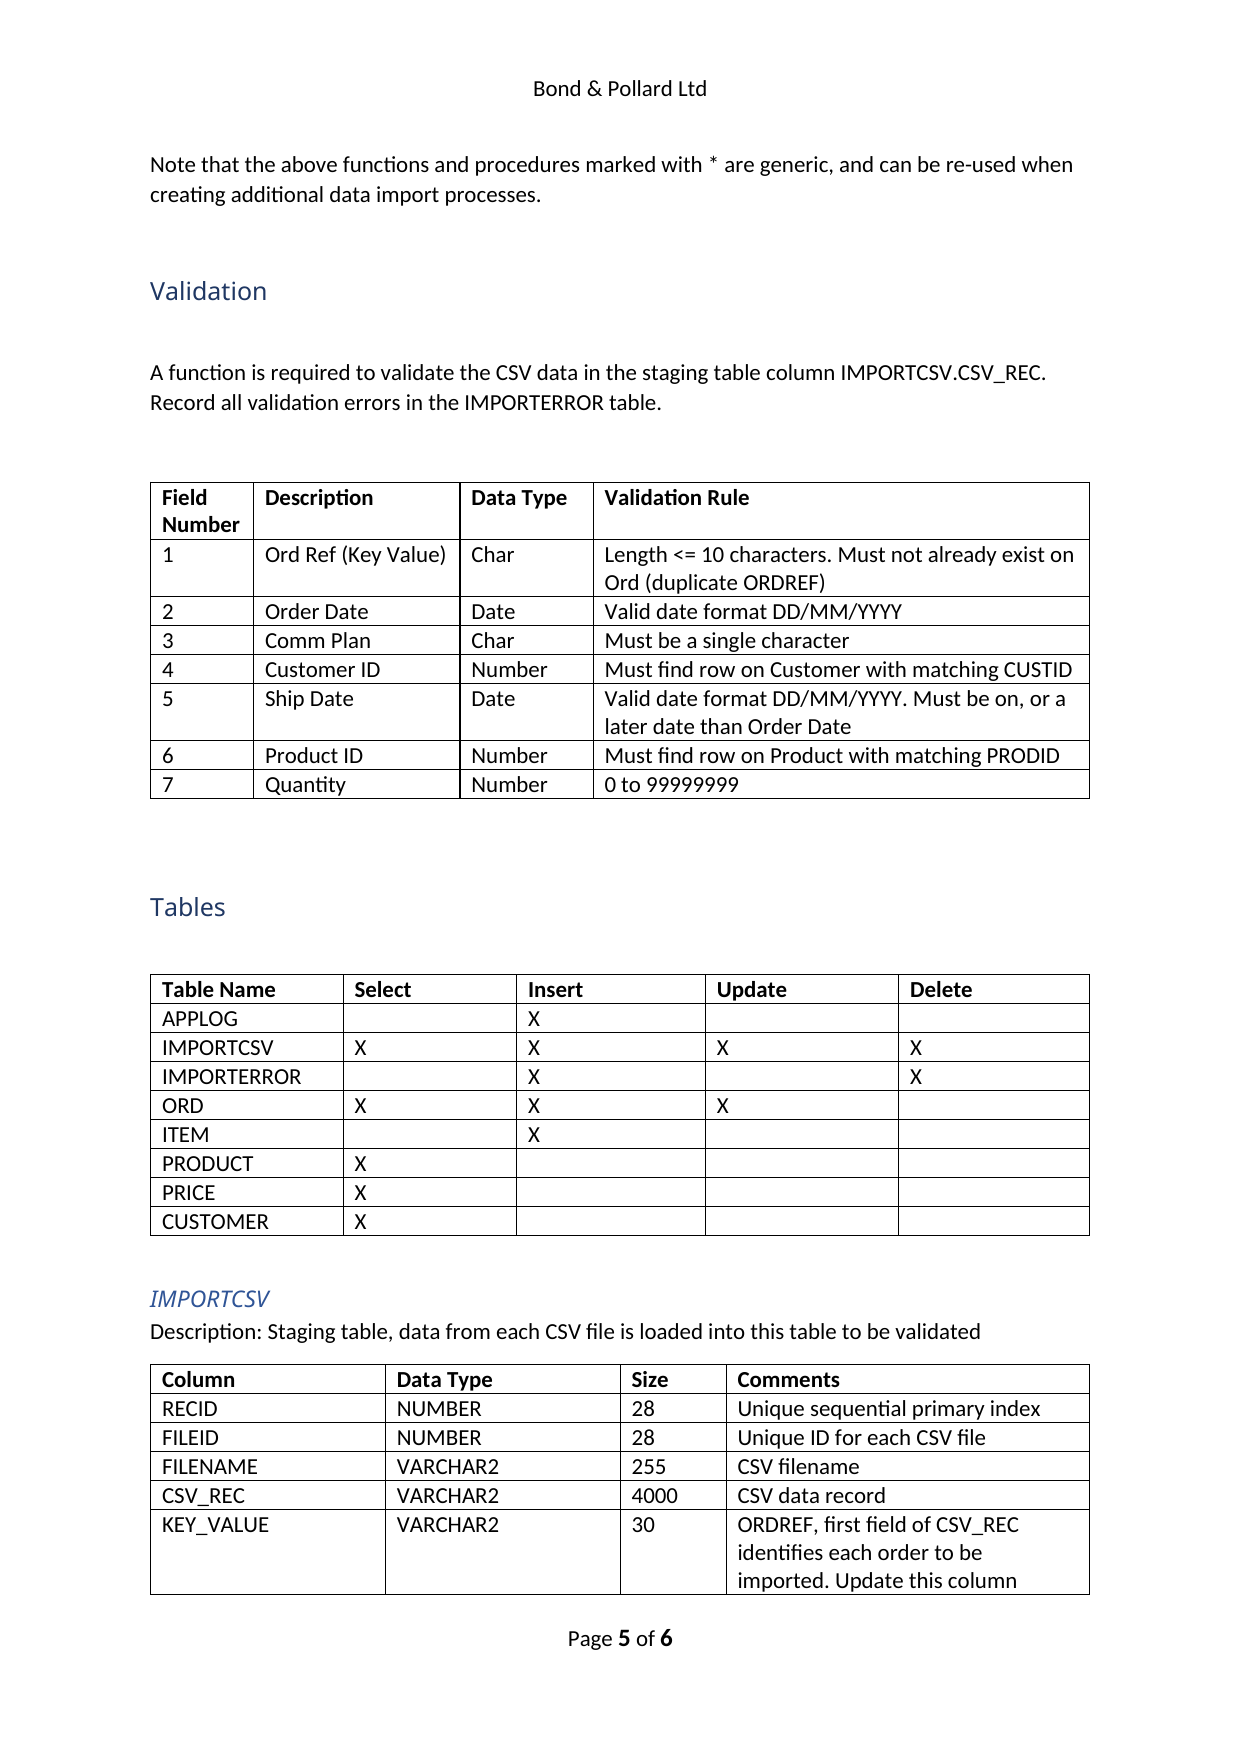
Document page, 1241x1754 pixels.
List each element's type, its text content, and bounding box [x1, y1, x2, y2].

table_header Table Name [151, 975, 343, 1003]
table_cell CSV data record [727, 1481, 1089, 1509]
table_header Validation Rule [594, 483, 1089, 539]
table_cell PRODUCT [151, 1149, 343, 1177]
table_cell X [344, 1033, 516, 1061]
table_cell [706, 1062, 898, 1090]
text Note that the above functions and procedures marked with * are generic, and can be re-used when creating additional data import processes. [150, 150, 1090, 208]
table_cell Number [461, 741, 593, 769]
table_cell Number [461, 655, 593, 683]
table_cell [899, 1004, 1089, 1032]
table_cell [899, 1091, 1089, 1119]
subtitle Validation [150, 274, 1090, 308]
table_cell 3 [151, 626, 253, 654]
table_header Size [621, 1365, 726, 1393]
table_cell Unique ID for each CSV file [727, 1423, 1089, 1451]
table_cell Date [461, 597, 593, 625]
table_cell X [344, 1178, 516, 1206]
table_cell X [517, 1033, 705, 1061]
table_cell Quantity [254, 770, 459, 798]
table_cell [706, 1178, 898, 1206]
table_cell Char [461, 626, 593, 654]
table_cell [899, 1149, 1089, 1177]
table_cell [706, 1004, 898, 1032]
table_cell Valid date format DD/MM/YYYY. Must be on, or a later date than Order Date [594, 684, 1089, 740]
table_cell X [517, 1091, 705, 1119]
text Description: Staging table, data from each CSV file is loaded into this table to be validated [150, 1317, 1090, 1345]
table_cell NUMBER [386, 1394, 620, 1422]
table_header Data Type [386, 1365, 620, 1393]
table_cell [517, 1207, 705, 1235]
table_cell CUSTOMER [151, 1207, 343, 1235]
subtitle Tables [150, 890, 1090, 924]
table_cell [706, 1120, 898, 1148]
table_cell X [517, 1120, 705, 1148]
table_cell [344, 1120, 516, 1148]
table_cell X [899, 1062, 1089, 1090]
table_cell IMPORTERROR [151, 1062, 343, 1090]
table_cell Product ID [254, 741, 459, 769]
table_cell 28 [621, 1423, 726, 1451]
table_cell VARCHAR2 [386, 1510, 620, 1594]
table_cell X [706, 1091, 898, 1119]
table_cell CSV_REC [151, 1481, 385, 1509]
table_cell 5 [151, 684, 253, 740]
table_cell CSV filename [727, 1452, 1089, 1480]
table_cell NUMBER [386, 1423, 620, 1451]
table_cell Length <= 10 characters. Must not already exist on Ord (duplicate ORDREF) [594, 540, 1089, 596]
table_cell X [344, 1149, 516, 1177]
table_cell RECID [151, 1394, 385, 1422]
table_cell X [344, 1091, 516, 1119]
table_cell IMPORTCSV [151, 1033, 343, 1061]
table_cell [899, 1178, 1089, 1206]
table_cell Ord Ref (Key Value) [254, 540, 459, 596]
table_cell Must find row on Product with matching PRODID [594, 741, 1089, 769]
table_cell Ship Date [254, 684, 459, 740]
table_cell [727, 1510, 1089, 1594]
table_cell [517, 1149, 705, 1177]
table_cell 2 [151, 597, 253, 625]
table_cell [899, 1207, 1089, 1235]
table_cell FILENAME [151, 1452, 385, 1480]
table_cell Must find row on Customer with matching CUSTID [594, 655, 1089, 683]
table_cell ORD [151, 1091, 343, 1119]
table_cell [706, 1149, 898, 1177]
table_header Description [254, 483, 459, 539]
table_header Delete [899, 975, 1089, 1003]
table_cell 30 [621, 1510, 726, 1594]
table_header Field Number [151, 483, 253, 539]
table_header Insert [517, 975, 705, 1003]
table_cell ITEM [151, 1120, 343, 1148]
table_header Comments [727, 1365, 1089, 1393]
table_cell VARCHAR2 [386, 1452, 620, 1480]
table_cell 7 [151, 770, 253, 798]
table_cell 1 [151, 540, 253, 596]
table_cell 28 [621, 1394, 726, 1422]
table_cell X [517, 1062, 705, 1090]
table_cell X [517, 1004, 705, 1032]
table_header Column [151, 1365, 385, 1393]
table_cell Date [461, 684, 593, 740]
table_cell [517, 1178, 705, 1206]
table_cell X [899, 1033, 1089, 1061]
table_cell Number [461, 770, 593, 798]
subtitle IMPORTCSV [150, 1283, 1090, 1314]
table_cell 4000 [621, 1481, 726, 1509]
table_cell 255 [621, 1452, 726, 1480]
text A function is required to validate the CSV data in the staging table column IMPORTCSV.CSV_REC. Record all validation errors in the IMPORTERROR table. [150, 358, 1090, 416]
table_cell Valid date format DD/MM/YYYY [594, 597, 1089, 625]
table_cell X [706, 1033, 898, 1061]
table_cell [344, 1004, 516, 1032]
table_cell Unique sequential primary index [727, 1394, 1089, 1422]
table_cell 0 to 99999999 [594, 770, 1089, 798]
table_cell Char [461, 540, 593, 596]
table_cell 4 [151, 655, 253, 683]
table_cell VARCHAR2 [386, 1481, 620, 1509]
table_cell Order Date [254, 597, 459, 625]
table_cell [706, 1207, 898, 1235]
table_cell KEY_VALUE [151, 1510, 385, 1594]
table_cell APPLOG [151, 1004, 343, 1032]
table_header Select [344, 975, 516, 1003]
table_cell PRICE [151, 1178, 343, 1206]
table_cell X [344, 1207, 516, 1235]
table_cell FILEID [151, 1423, 385, 1451]
table_cell Customer ID [254, 655, 459, 683]
table_cell 6 [151, 741, 253, 769]
table_header Data Type [461, 483, 593, 539]
table_cell Comm Plan [254, 626, 459, 654]
table_header Update [706, 975, 898, 1003]
table_cell [344, 1062, 516, 1090]
table_cell [899, 1120, 1089, 1148]
table_cell Must be a single character [594, 626, 1089, 654]
